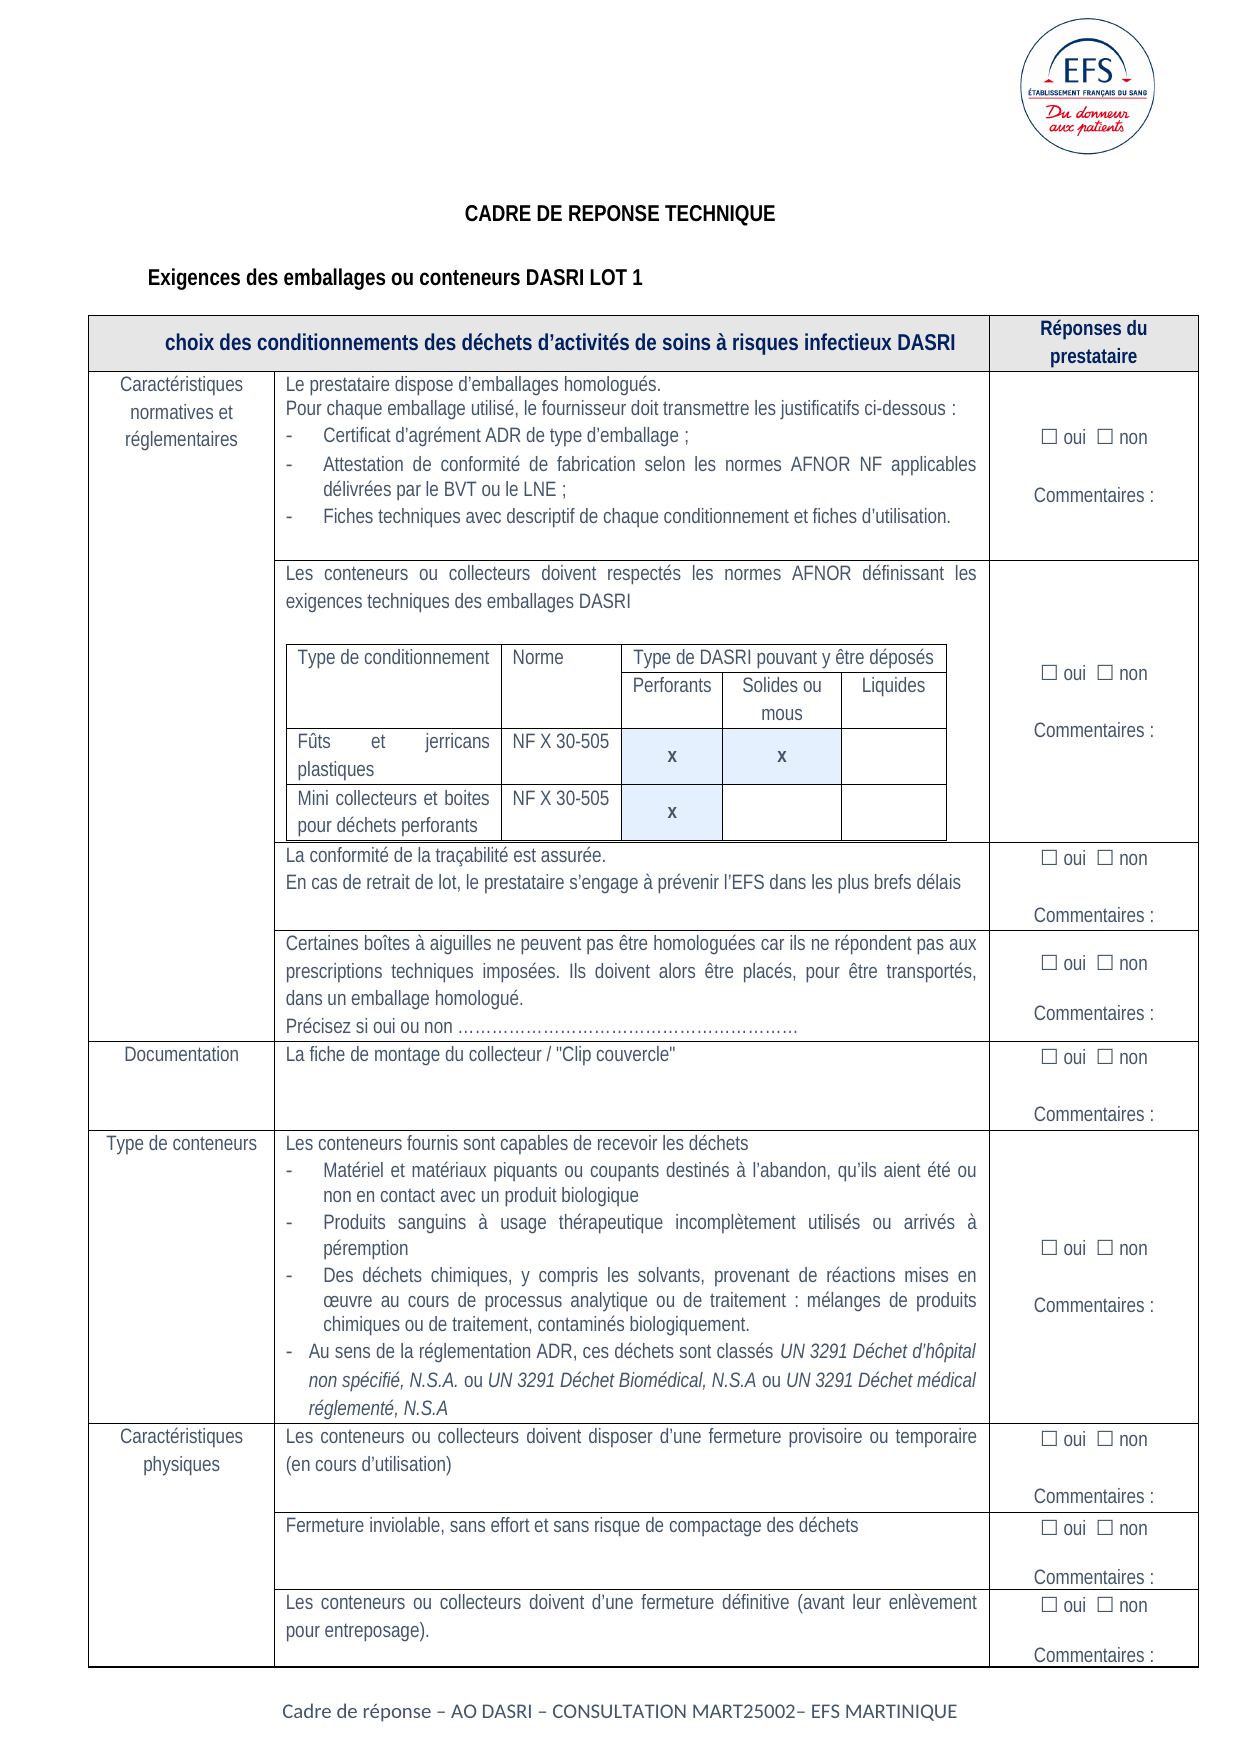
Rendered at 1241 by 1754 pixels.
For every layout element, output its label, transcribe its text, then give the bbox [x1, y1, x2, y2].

table_cell Certaines boîtes à aiguilles ne peuvent pas être homologuées car ils ne répondent pas aux prescriptions techniques imposées. Ils doivent alors être placés, pour être transportés, dans un emballage homologué. Précisez si oui ou non …………………………………………………… [275, 931, 989, 1041]
table_cell Fermeture inviolable, sans effort et sans risque de compactage des déchets [275, 1513, 989, 1589]
table_cell Type de conteneurs [89, 1131, 274, 1423]
table_header choix des conditionnements des déchets d’activités de soins à risques infectieux DASRI [89, 316, 989, 371]
list Exigences des emballages ou conteneurs DASRI LOT 1 [148, 264, 1093, 290]
picture [1020, 18, 1155, 156]
table_cell Les conteneurs ou collecteurs doivent disposer d’une fermeture provisoire ou temporaire (en cours d’utilisation) [275, 1424, 989, 1512]
table_cell ☐ oui ☐ non Commentaires : [990, 372, 1198, 560]
table_cell ☐ oui ☐ non Commentaires : [990, 1131, 1198, 1423]
list CADRE DE REPONSE TECHNIQUE [148, 200, 1093, 226]
table_cell Caractéristiques physiques [89, 1424, 274, 1666]
table_cell Les conteneurs ou collecteurs doivent respectés les normes AFNOR définissant les exigences techniques des emballages DASRI [275, 561, 989, 842]
table_cell Les conteneurs fournis sont capables de recevoir les déchets Matériel et matériaux piquants ou coupants destinés à l’abandon, qu’ils aient été ou non en contact avec un produit biologique Produits sanguins à usage thérapeutique incomplètement utilisés ou arrivés à péremption Des déchets chimiques, y compris les solvants, provenant de réactions mises en œuvre au cours de processus analytique ou de traitement : mélanges de produits chimiques ou de traitement, contaminés biologiquement. Au sens de la réglementation ADR, ces déchets sont classés UN 3291 Déchet d’hôpital non spécifié, N.S.A. ou UN 3291 Déchet Biomédical, N.S.A ou UN 3291 Déchet médical réglementé, N.S.A [275, 1131, 989, 1423]
table_header Réponses du prestataire [990, 316, 1198, 371]
table_cell ☐ oui ☐ non Commentaires : [990, 1513, 1198, 1589]
table_cell ☐ oui ☐ non Commentaires : [990, 843, 1198, 930]
table_cell Caractéristiques normatives et réglementaires [89, 372, 274, 1041]
table_cell ☐ oui ☐ non Commentaires : [990, 931, 1198, 1041]
table_cell Documentation [89, 1042, 274, 1130]
table_cell La conformité de la traçabilité est assurée. En cas de retrait de lot, le prestataire s’engage à prévenir l’EFS dans les plus brefs délais [275, 843, 989, 930]
table_cell Les conteneurs ou collecteurs doivent d’une fermeture définitive (avant leur enlèvement pour entreposage). [275, 1590, 989, 1666]
table_cell La fiche de montage du collecteur / "Clip couvercle" [275, 1042, 989, 1130]
table_cell Le prestataire dispose d’emballages homologués. Pour chaque emballage utilisé, le fournisseur doit transmettre les justificatifs ci-dessous : Certificat d’agrément ADR de type d’emballage ; Attestation de conformité de fabrication selon les normes AFNOR NF applicables délivrées par le BVT ou le LNE ; Fiches techniques avec descriptif de chaque conditionnement et fiches d’utilisation. [275, 372, 989, 560]
table_cell ☐ oui ☐ non Commentaires : [990, 561, 1198, 842]
table_cell ☐ oui ☐ non Commentaires : [990, 1590, 1198, 1666]
table_cell ☐ oui ☐ non Commentaires : [990, 1424, 1198, 1512]
table_cell ☐ oui ☐ non Commentaires : [990, 1042, 1198, 1130]
